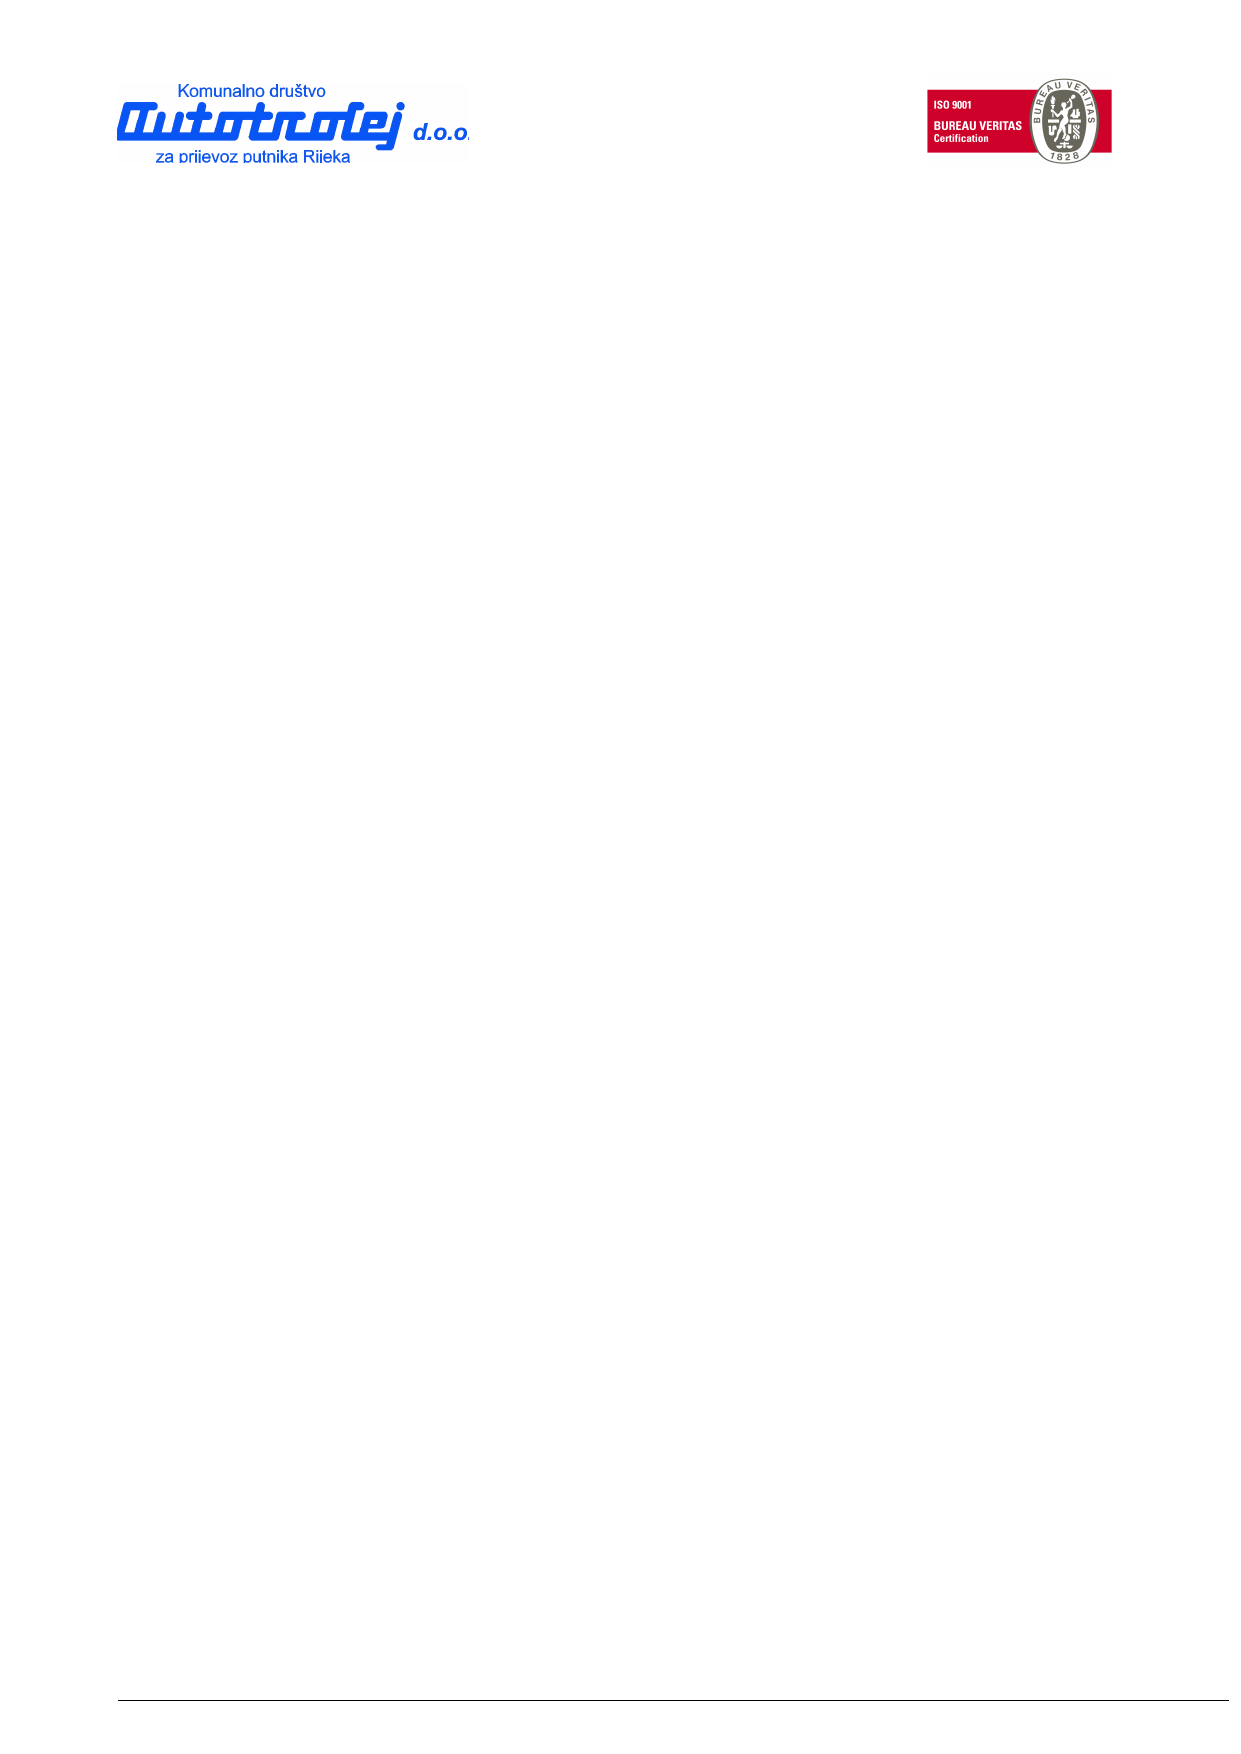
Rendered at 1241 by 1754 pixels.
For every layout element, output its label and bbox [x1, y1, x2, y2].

picture [927, 72, 1112, 167]
